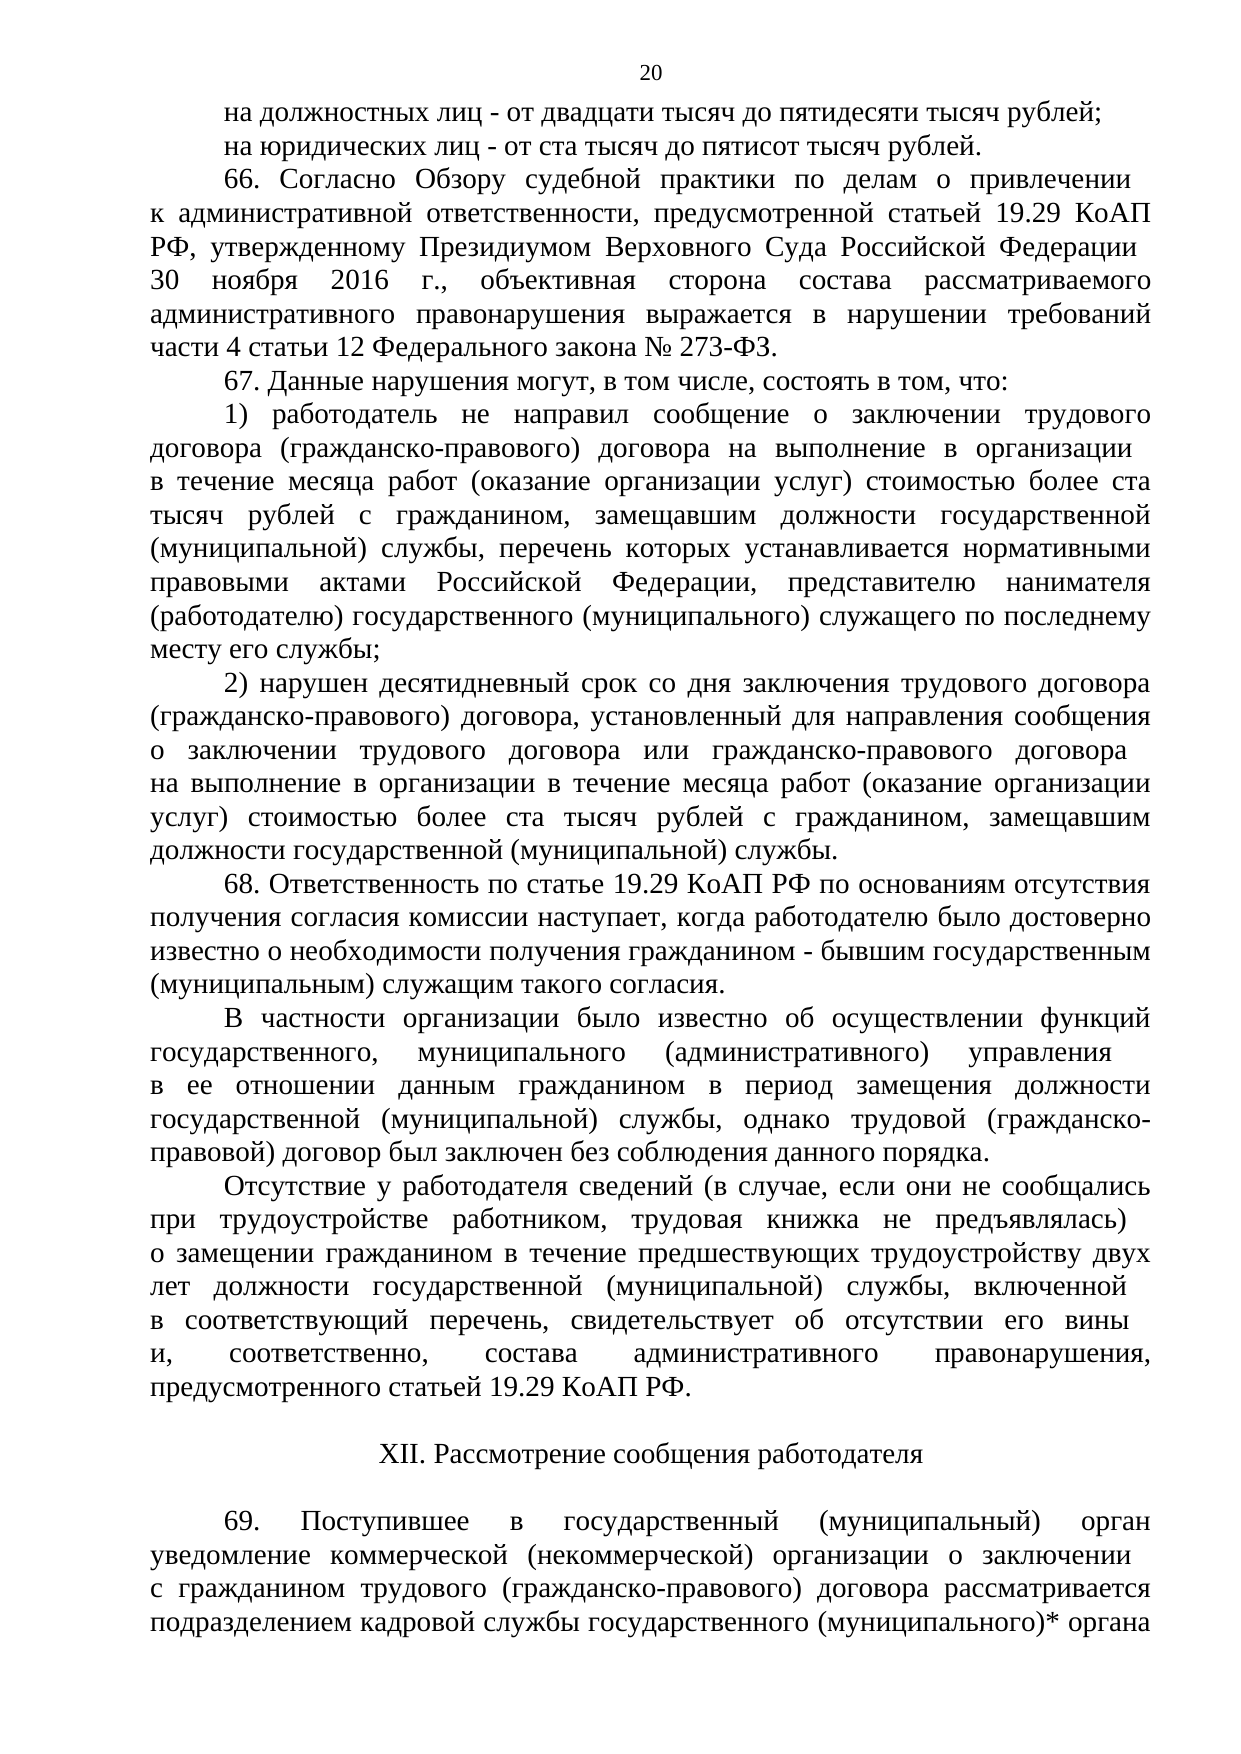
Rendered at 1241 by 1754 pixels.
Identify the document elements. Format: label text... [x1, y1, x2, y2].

text 67. Данные нарушения могут, в том числе, состоять в том, что: [150, 363, 1152, 396]
text В частности организации было известно об осуществлении функций государственного, муниципального (административного) управления в ее отношении данным гражданином в период замещения должности государственной (муниципальной) службы, однако трудовой (гражданско-правовой) договор был заключен без соблюдения данного порядка. [150, 1000, 1152, 1168]
text 1) работодатель не направил сообщение о заключении трудового договора (гражданско-правового) договора на выполнение в организации в течение месяца работ (оказание организации услуг) стоимостью более ста тысяч рублей с гражданином, замещавшим должности государственной (муниципальной) службы, перечень которых устанавливается нормативными правовыми актами Российской Федерации, представителю нанимателя (работодателю) государственного (муниципального) служащего по последнему месту его службы; [150, 396, 1152, 665]
text 68. Ответственность по статье 19.29 КоАП РФ по основаниям отсутствия получения согласия комиссии наступает, когда работодателю было достоверно известно о необходимости получения гражданином - бывшим государственным (муниципальным) служащим такого согласия. [150, 866, 1152, 1000]
text на юридических лиц - от ста тысяч до пятисот тысяч рублей. [150, 128, 1152, 162]
text 66. Согласно Обзору судебной практики по делам о привлечении к административной ответственности, предусмотренной статьей 19.29 КоАП РФ, утвержденному Президиумом Верховного Суда Российской Федерации 30 ноября 2016 г., объективная сторона состава рассматриваемого административного правонарушения выражается в нарушении требований части 4 статьи 12 Федерального закона № 273-ФЗ. [150, 162, 1152, 363]
text XII. Рассмотрение сообщения работодателя [150, 1436, 1152, 1470]
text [150, 1503, 1152, 1637]
text Отсутствие у работодателя сведений (в случае, если они не сообщались при трудоустройстве работником, трудовая книжка не предъявлялась) о замещении гражданином в течение предшествующих трудоустройству двух лет должности государственной (муниципальной) службы, включенной в соответствующий перечень, свидетельствует об отсутствии его вины и, соответственно, состава административного правонарушения, предусмотренного статьей 19.29 КоАП РФ. [150, 1168, 1152, 1403]
text на должностных лиц - от двадцати тысяч до пятидесяти тысяч рублей; [150, 94, 1152, 128]
text 2) нарушен десятидневный срок со дня заключения трудового договора (гражданско-правового) договора, установленный для направления сообщения о заключении трудового договора или гражданско-правового договора на выполнение в организации в течение месяца работ (оказание организации услуг) стоимостью более ста тысяч рублей с гражданином, замещавшим должности государственной (муниципальной) службы. [150, 665, 1152, 866]
